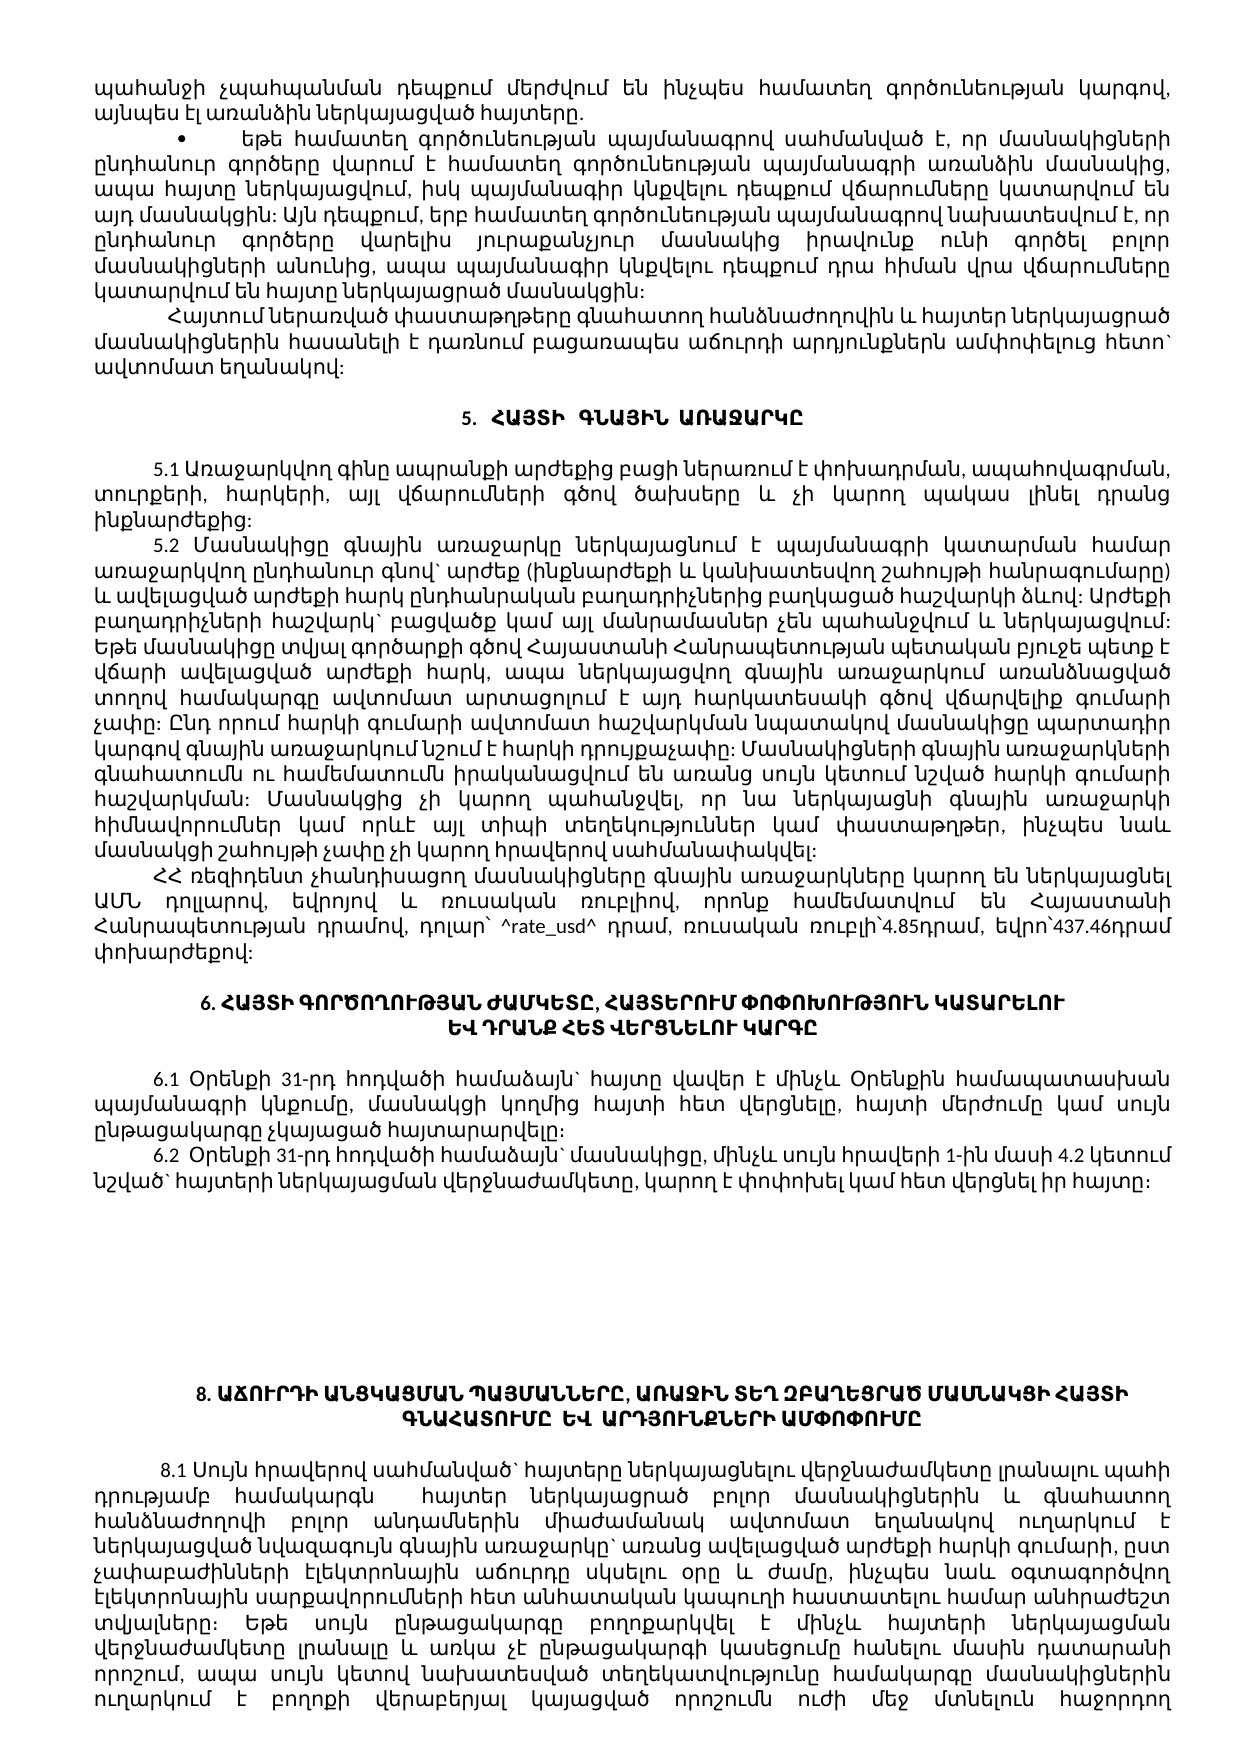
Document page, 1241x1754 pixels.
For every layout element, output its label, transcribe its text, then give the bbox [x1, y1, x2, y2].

list եթե համատեղ գործունեության պայմանագրով սահմանված է, որ մասնակիցների ընդհանուր գործերը վարում է համատեղ գործունեության պայմանագրի առանձին մասնակից, ապա հայտը ներկայացվում, իսկ պայմանագիր կնքվելու դեպքում վճարումները կատարվում են այդ մասնակցին: Այն դեպքում, երբ համատեղ գործունեության պայմանագրով նախատեսվում է, որ ընդհանուր գործերը վարելիս յուրաքանչյուր մասնակից իրավունք ունի գործել բոլոր մասնակիցների անունից, ապա պայմանագիր կնքվելու դեպքում դրա հիման վրա վճարումները կատարվում են հայտը ներկայացրած մասնակցին: [94, 126, 1171, 304]
text 5.2 Մասնակիցը գնային առաջարկը ներկայացնում է պայմանագրի կատարման համար առաջարկվող ընդհանուր գնով` արժեք (ինքնարժեքի և կանխատեսվող շահույթի հանրագումարը) և ավելացված արժեքի հարկ ընդհանրական բաղադրիչներից բաղկացած հաշվարկի ձևով: Արժեքի բաղադրիչների հաշվարկ` բացվածք կամ այլ մանրամասներ չեն պահանջվում և ներկայացվում: Եթե մասնակիցը տվյալ գործարքի գծով Հայաստանի Հանրապետության պետական բյուջե պետք է վճարի ավելացված արժեքի հարկ, ապա ներկայացվող գնային առաջարկում առանձնացված տողով համակարգը ավտոմատ արտացոլում է այդ հարկատեսակի գծով վճարվելիք գումարի չափը: Ընդ որում հարկի գումարի ավտոմատ հաշվարկման նպատակով մասնակիցը պարտադիր կարգով գնային առաջարկում նշում է հարկի դրույքաչափը: Մասնակիցների գնային առաջարկների գնահատումն ու համեմատումն իրականացվում են առանց սույն կետում նշված հարկի գումարի հաշվարկման: Մասնակցից չի կարող պահանջվել, որ նա ներկայացնի գնային առաջարկի հիմնավորումներ կամ որևէ այլ տիպի տեղեկություններ կամ փաստաթղթեր, ինչպես նաև մասնակցի շահույթի չափը չի կարող հրավերով սահմանափակվել: [94, 532, 1171, 863]
text ԵՎ ԴՐԱՆՔ ՀԵՏ ՎԵՐՑՆԵԼՈՒ ԿԱՐԳԸ [94, 1015, 1171, 1041]
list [94, 75, 1171, 126]
text 5. ՀԱՅՏԻ ԳՆԱՅԻՆ ԱՌԱՋԱՐԿԸ [94, 405, 1171, 431]
text 6. ՀԱՅՏԻ ԳՈՐԾՈՂՈՒԹՅԱՆ ԺԱՄԿԵՏԸ, ՀԱՅՏԵՐՈՒՄ ՓՈՓՈԽՈՒԹՅՈՒՆ ԿԱՏԱՐԵԼՈՒ [94, 990, 1171, 1015]
text 5.1 Առաջարկվող գինը ապրանքի արժեքից բացի ներառում է փոխադրման, ապահովագրման, տուրքերի, հարկերի, այլ վճարումների գծով ծախսերը և չի կարող պակաս լինել դրանց ինքնարժեքից: [94, 456, 1171, 532]
text ԳՆԱՀԱՏՈՒՄԸ ԵՎ ԱՐԴՅՈՒՆՔՆԵՐԻ ԱՄՓՈՓՈՒՄԸ [94, 1407, 1171, 1432]
text 6.1 Օրենքի 31-րդ հոդվածի համաձայն` հայտը վավեր է մինչև Օրենքին համապատասխան պայմանագրի կնքումը, մասնակցի կողմից հայտի հետ վերցնելը, հայտի մերժումը կամ սույն ընթացակարգը չկայացած հայտարարվելը։ [94, 1066, 1171, 1142]
text ՀՀ ռեզիդենտ չհանդիսացող մասնակիցները գնային առաջարկները կարող են ներկայացնել ԱՄՆ դոլլարով, եվրոյով և ռուսական ռուբլիով, որոնք համեմատվում են Հայաստանի Հանրապետության դրամով, դոլար՝ ^rate_usd^ դրամ, ռուսական ռուբլի՝4.85դրամ, եվրո՝437.46դրամ փոխարժեքով: [94, 863, 1171, 964]
text Հայտում ներառված փաստաթղթերը գնահատող հանձնաժողովին և հայտեր ներկայացրած մասնակիցներին հասանելի է դառնում բացառապես աճուրդի արդյունքներն ամփոփելուց հետո` ավտոմատ եղանակով: [94, 304, 1171, 380]
text 8. ԱՃՈՒՐԴԻ ԱՆՑԿԱՑՄԱՆ ՊԱՅՄԱՆՆԵՐԸ, ԱՌԱՋԻՆ ՏԵՂ ԶԲԱՂԵՑՐԱԾ ՄԱՍՆԱԿՑԻ ՀԱՅՏԻ [94, 1381, 1171, 1407]
text 6.2 Օրենքի 31-րդ հոդվածի համաձայն` մասնակիցը, մինչև սույն հրավերի 1-ին մասի 4.2 կետում նշված` հայտերի ներկայացման վերջնաժամկետը, կարող է փոփոխել կամ հետ վերցնել իր հայտը։ [94, 1142, 1171, 1193]
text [94, 1457, 1171, 1712]
